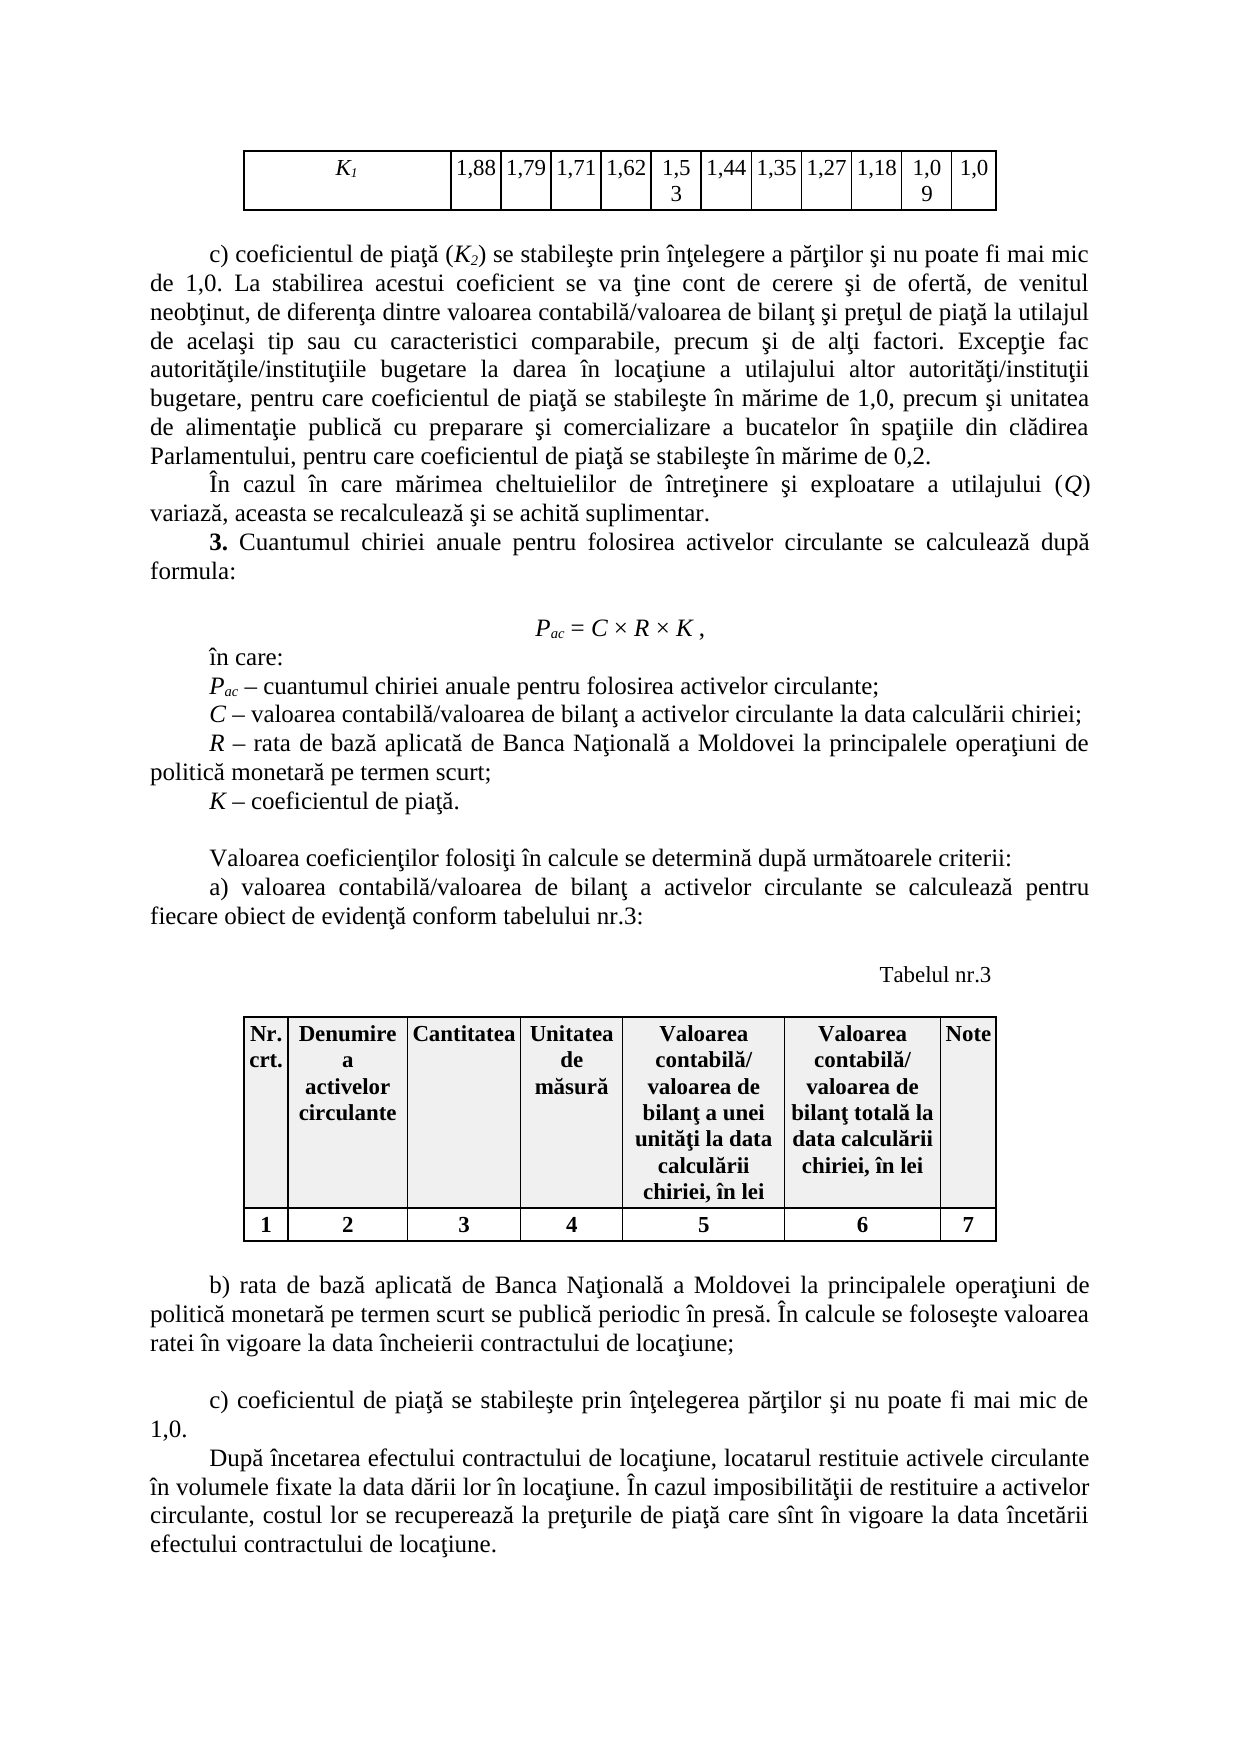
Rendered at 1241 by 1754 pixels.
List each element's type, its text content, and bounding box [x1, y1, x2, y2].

text K – coeficientul de piaţă. [150, 786, 1090, 814]
text c) coeficientul de piaţă se stabileşte prin înţelegerea părţilor şi nu poate fi mai mic de 1,0. [150, 1385, 1090, 1443]
text C – valoarea contabilă/valoarea de bilanţ a activelor circulante la data calculării chiriei; [150, 699, 1090, 728]
table_cell Unitatea de măsură [521, 1018, 622, 1207]
text c) coeficientul de piaţă (K2) se stabileşte prin înţelegere a părţilor şi nu poate fi mai mic de 1,0. La stabilirea acestui coeficient se va ţine cont de cerere şi de ofertă, de venitul neobţinut, de diferenţa dintre valoarea contabilă/valoarea de bilanţ şi preţul de piaţă la utilajul de acelaşi tip sau cu caracteristici comparabile, precum şi de alţi factori. Excepţie fac autorităţile/instituţiile bugetare la darea în locaţiune a utilajului altor autorităţi/instituţii bugetare, pentru care coeficientul de piaţă se stabileşte în mărime de 1,0, precum şi unitatea de alimentaţie publică cu preparare şi comercializare a bucatelor în spaţiile din clădirea Parlamentului, pentru care coeficientul de piaţă se stabileşte în mărime de 0,2. [150, 239, 1090, 469]
table_cell 1,44 [702, 152, 751, 209]
text Pac – cuantumul chiriei anuale pentru folosirea activelor circulante; [150, 671, 1090, 699]
table_cell Note [941, 1018, 995, 1207]
table_cell 3 [408, 1209, 520, 1240]
table_cell 1 [245, 1209, 287, 1240]
text Pac = C × R × K , [150, 613, 1090, 642]
table_cell 7 [941, 1209, 995, 1240]
table_cell Cantitatea [408, 1018, 520, 1207]
table_cell Valoarea contabilă/ valoarea de bilanţ totală la data calculării chiriei, în lei [785, 1018, 940, 1207]
table_cell 1,79 [502, 152, 550, 209]
table_cell 1,09 [902, 152, 951, 209]
table_cell 1,35 [752, 152, 801, 209]
text a) valoarea contabilă/valoarea de bilanţ a activelor circulante se calculează pentru fiecare obiect de evidenţă conform tabelului nr.3: [150, 872, 1090, 929]
text R – rata de bază aplicată de Banca Naţională a Moldovei la principalele operaţiuni de politică monetară pe termen scurt; [150, 728, 1090, 786]
table_cell 1,18 [852, 152, 901, 209]
text 3. Cuantumul chiriei anuale pentru folosirea activelor circulante se calculează după formula: [150, 527, 1090, 584]
table_cell 4 [521, 1209, 622, 1240]
text b) rata de bază aplicată de Banca Naţională a Moldovei la principalele operaţiuni de politică monetară pe termen scurt se publică periodic în presă. În calcule se foloseşte valoarea ratei în vigoare la data încheierii contractului de locaţiune; [150, 1270, 1090, 1357]
text După încetarea efectului contractului de locaţiune, locatarul restituie activele circulante în volumele fixate la data dării lor în locaţiune. În cazul imposibilităţii de restituire a activelor circulante, costul lor se recuperează la preţurile de piaţă care sînt în vigoare la data încetării efectului contractului de locaţiune. [150, 1443, 1090, 1558]
table_cell 6 [785, 1209, 940, 1240]
text în care: [150, 642, 1090, 671]
table_cell K1 [245, 152, 450, 209]
table_cell 1,71 [552, 152, 600, 209]
table_cell 1,0 [952, 152, 995, 209]
table_cell 1,62 [602, 152, 650, 209]
table_cell Nr. crt. [245, 1018, 287, 1207]
table_cell Denumirea activelor circulante [289, 1018, 407, 1207]
table_cell Valoarea contabilă/ valoarea de bilanţ a unei unităţi la data calculării chiriei, în lei [623, 1018, 784, 1207]
table_cell 1,88 [452, 152, 500, 209]
table_cell 5 [623, 1209, 784, 1240]
table_cell 1,27 [802, 152, 851, 209]
table_header Tabelul nr.3 [244, 958, 996, 1016]
table_cell 1,53 [652, 152, 700, 209]
text În cazul în care mărimea cheltuielilor de întreţinere şi exploatare a utilajului (Q) variază, aceasta se recalculează şi se achită suplimentar. [150, 469, 1090, 527]
text Valoarea coeficienţilor folosiţi în calcule se determină după următoarele criterii: [150, 843, 1090, 872]
table_cell 2 [289, 1209, 407, 1240]
